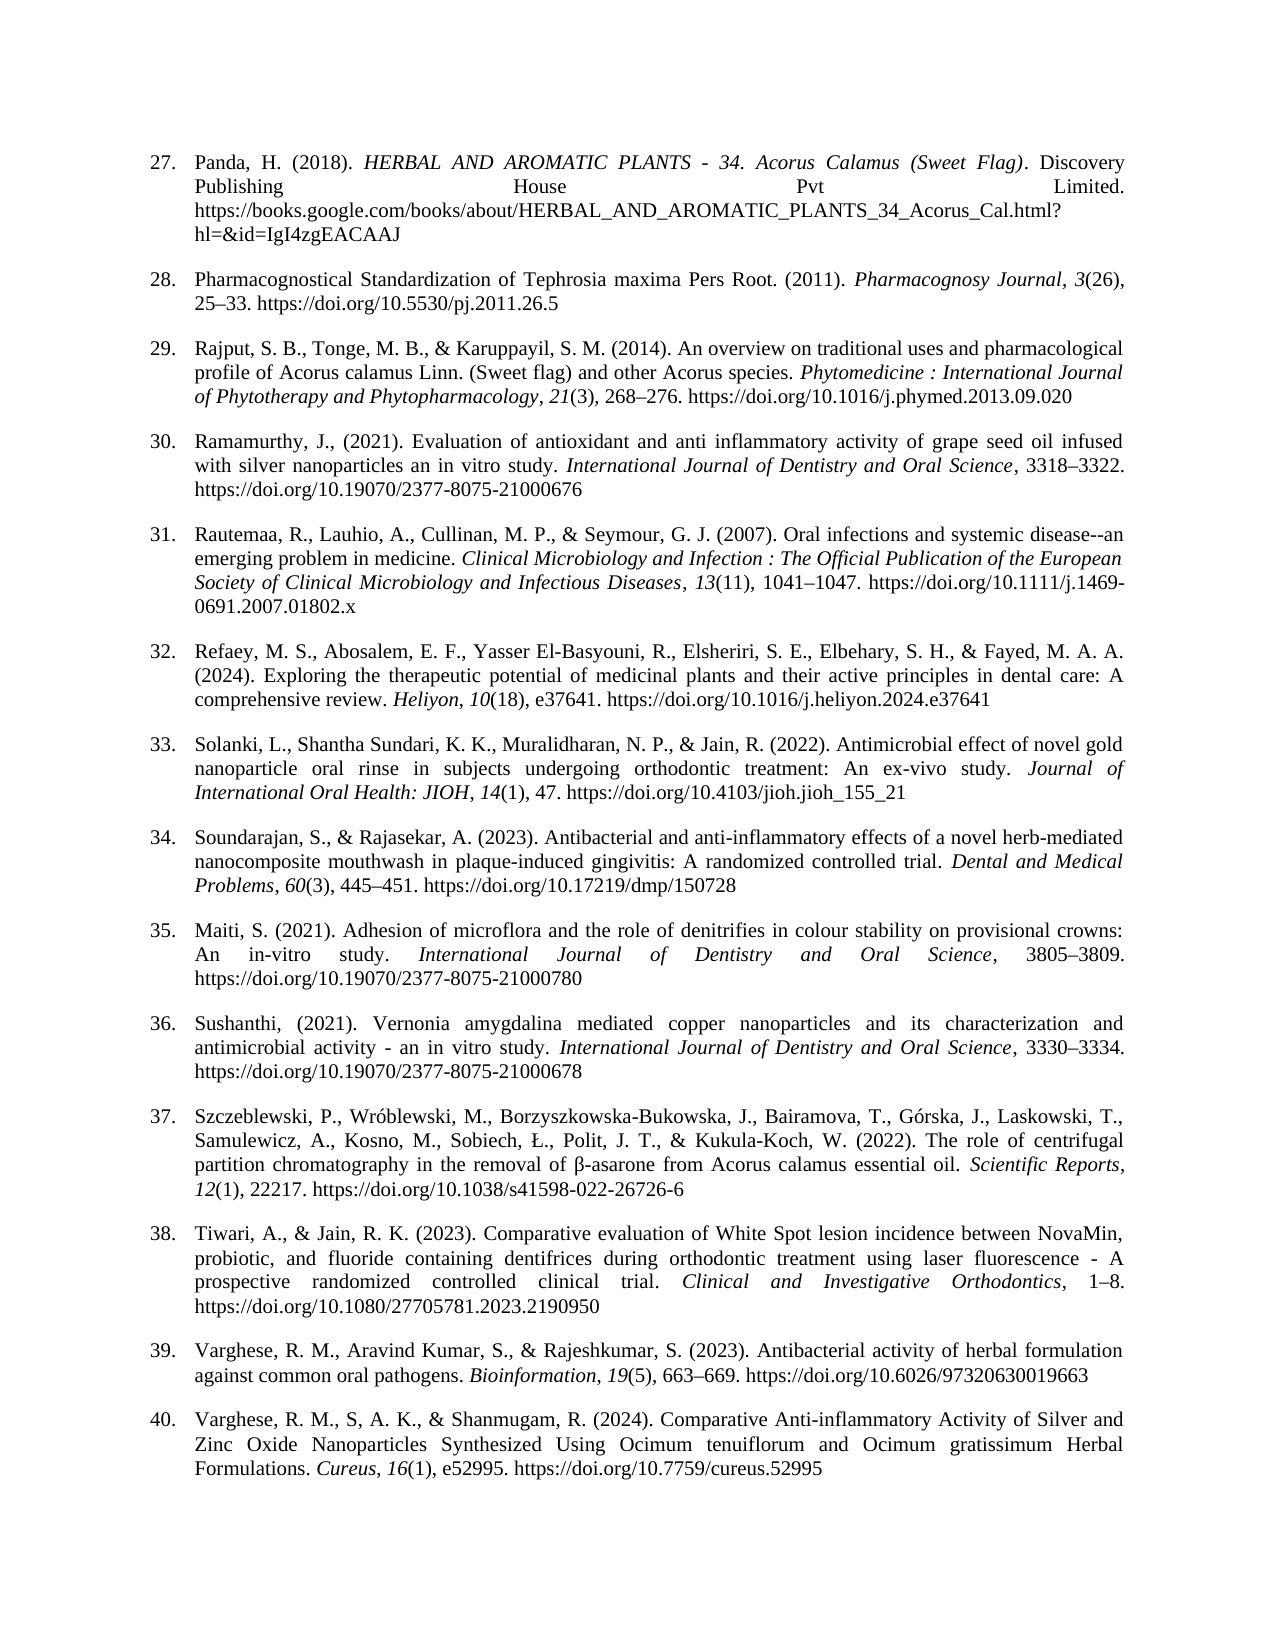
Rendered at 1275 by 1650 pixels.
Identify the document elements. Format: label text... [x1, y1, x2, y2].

text Rajput, S. B., Tonge, M. B., & Karuppayil, S. M. (2014). An overview on traditional uses and pharmacological profile of Acorus calamus Linn. (Sweet flag) and other Acorus species. Phytomedicine : International Journal of Phytotherapy and Phytopharmacology, 21(3), 268–276. https://doi.org/10.1016/j.phymed.2013.09.020 [150, 336, 1125, 408]
text Refaey, M. S., Abosalem, E. F., Yasser El-Basyouni, R., Elsheriri, S. E., Elbehary, S. H., & Fayed, M. A. A. (2024). Exploring the therapeutic potential of medicinal plants and their active principles in dental care: A comprehensive review. Heliyon, 10(18), e37641. https://doi.org/10.1016/j.heliyon.2024.e37641 [150, 639, 1125, 711]
text Ramamurthy, J., (2021). Evaluation of antioxidant and anti inflammatory activity of grape seed oil infused with silver nanoparticles an in vitro study. International Journal of Dentistry and Oral Science, 3318–3322. https://doi.org/10.19070/2377-8075-21000676 [150, 429, 1125, 501]
text Panda, H. (2018). HERBAL AND AROMATIC PLANTS - 34. Acorus Calamus (Sweet Flag). Discovery Publishing House Pvt Limited. https://books.google.com/books/about/HERBAL_AND_AROMATIC_PLANTS_34_Acorus_Cal.html?hl=&id=IgI4zgEACAAJ [150, 150, 1125, 246]
text Szczeblewski, P., Wróblewski, M., Borzyszkowska-Bukowska, J., Bairamova, T., Górska, J., Laskowski, T., Samulewicz, A., Kosno, M., Sobiech, Ł., Polit, J. T., & Kukula-Koch, W. (2022). The role of centrifugal partition chromatography in the removal of β-asarone from Acorus calamus essential oil. Scientific Reports, 12(1), 22217. https://doi.org/10.1038/s41598-022-26726-6 [150, 1104, 1125, 1201]
text Varghese, R. M., S, A. K., & Shanmugam, R. (2024). Comparative Anti-inflammatory Activity of Silver and Zinc Oxide Nanoparticles Synthesized Using Ocimum tenuiflorum and Ocimum gratissimum Herbal Formulations. Cureus, 16(1), e52995. https://doi.org/10.7759/cureus.52995 [150, 1407, 1125, 1479]
text Pharmacognostical Standardization of Tephrosia maxima Pers Root. (2011). Pharmacognosy Journal, 3(26), 25–33. https://doi.org/10.5530/pj.2011.26.5 [150, 267, 1125, 315]
text Varghese, R. M., Aravind Kumar, S., & Rajeshkumar, S. (2023). Antibacterial activity of herbal formulation against common oral pathogens. Bioinformation, 19(5), 663–669. https://doi.org/10.6026/97320630019663 [150, 1338, 1125, 1387]
text Tiwari, A., & Jain, R. K. (2023). Comparative evaluation of White Spot lesion incidence between NovaMin, probiotic, and fluoride containing dentifrices during orthodontic treatment using laser fluorescence - A prospective randomized controlled clinical trial. Clinical and Investigative Orthodontics, 1–8. https://doi.org/10.1080/27705781.2023.2190950 [150, 1221, 1125, 1318]
text Rautemaa, R., Lauhio, A., Cullinan, M. P., & Seymour, G. J. (2007). Oral infections and systemic disease--an emerging problem in medicine. Clinical Microbiology and Infection : The Official Publication of the European Society of Clinical Microbiology and Infectious Diseases, 13(11), 1041–1047. https://doi.org/10.1111/j.1469-0691.2007.01802.x [150, 522, 1125, 618]
text Maiti, S. (2021). Adhesion of microflora and the role of denitrifies in colour stability on provisional crowns: An in-vitro study. International Journal of Dentistry and Oral Science, 3805–3809. https://doi.org/10.19070/2377-8075-21000780 [150, 918, 1125, 990]
text Solanki, L., Shantha Sundari, K. K., Muralidharan, N. P., & Jain, R. (2022). Antimicrobial effect of novel gold nanoparticle oral rinse in subjects undergoing orthodontic treatment: An ex-vivo study. Journal of International Oral Health: JIOH, 14(1), 47. https://doi.org/10.4103/jioh.jioh_155_21 [150, 732, 1125, 804]
text Soundarajan, S., & Rajasekar, A. (2023). Antibacterial and anti-inflammatory effects of a novel herb-mediated nanocomposite mouthwash in plaque-induced gingivitis: A randomized controlled trial. Dental and Medical Problems, 60(3), 445–451. https://doi.org/10.17219/dmp/150728 [150, 825, 1125, 897]
text Sushanthi, (2021). Vernonia amygdalina mediated copper nanoparticles and its characterization and antimicrobial activity - an in vitro study. International Journal of Dentistry and Oral Science, 3330–3334. https://doi.org/10.19070/2377-8075-21000678 [150, 1011, 1125, 1083]
